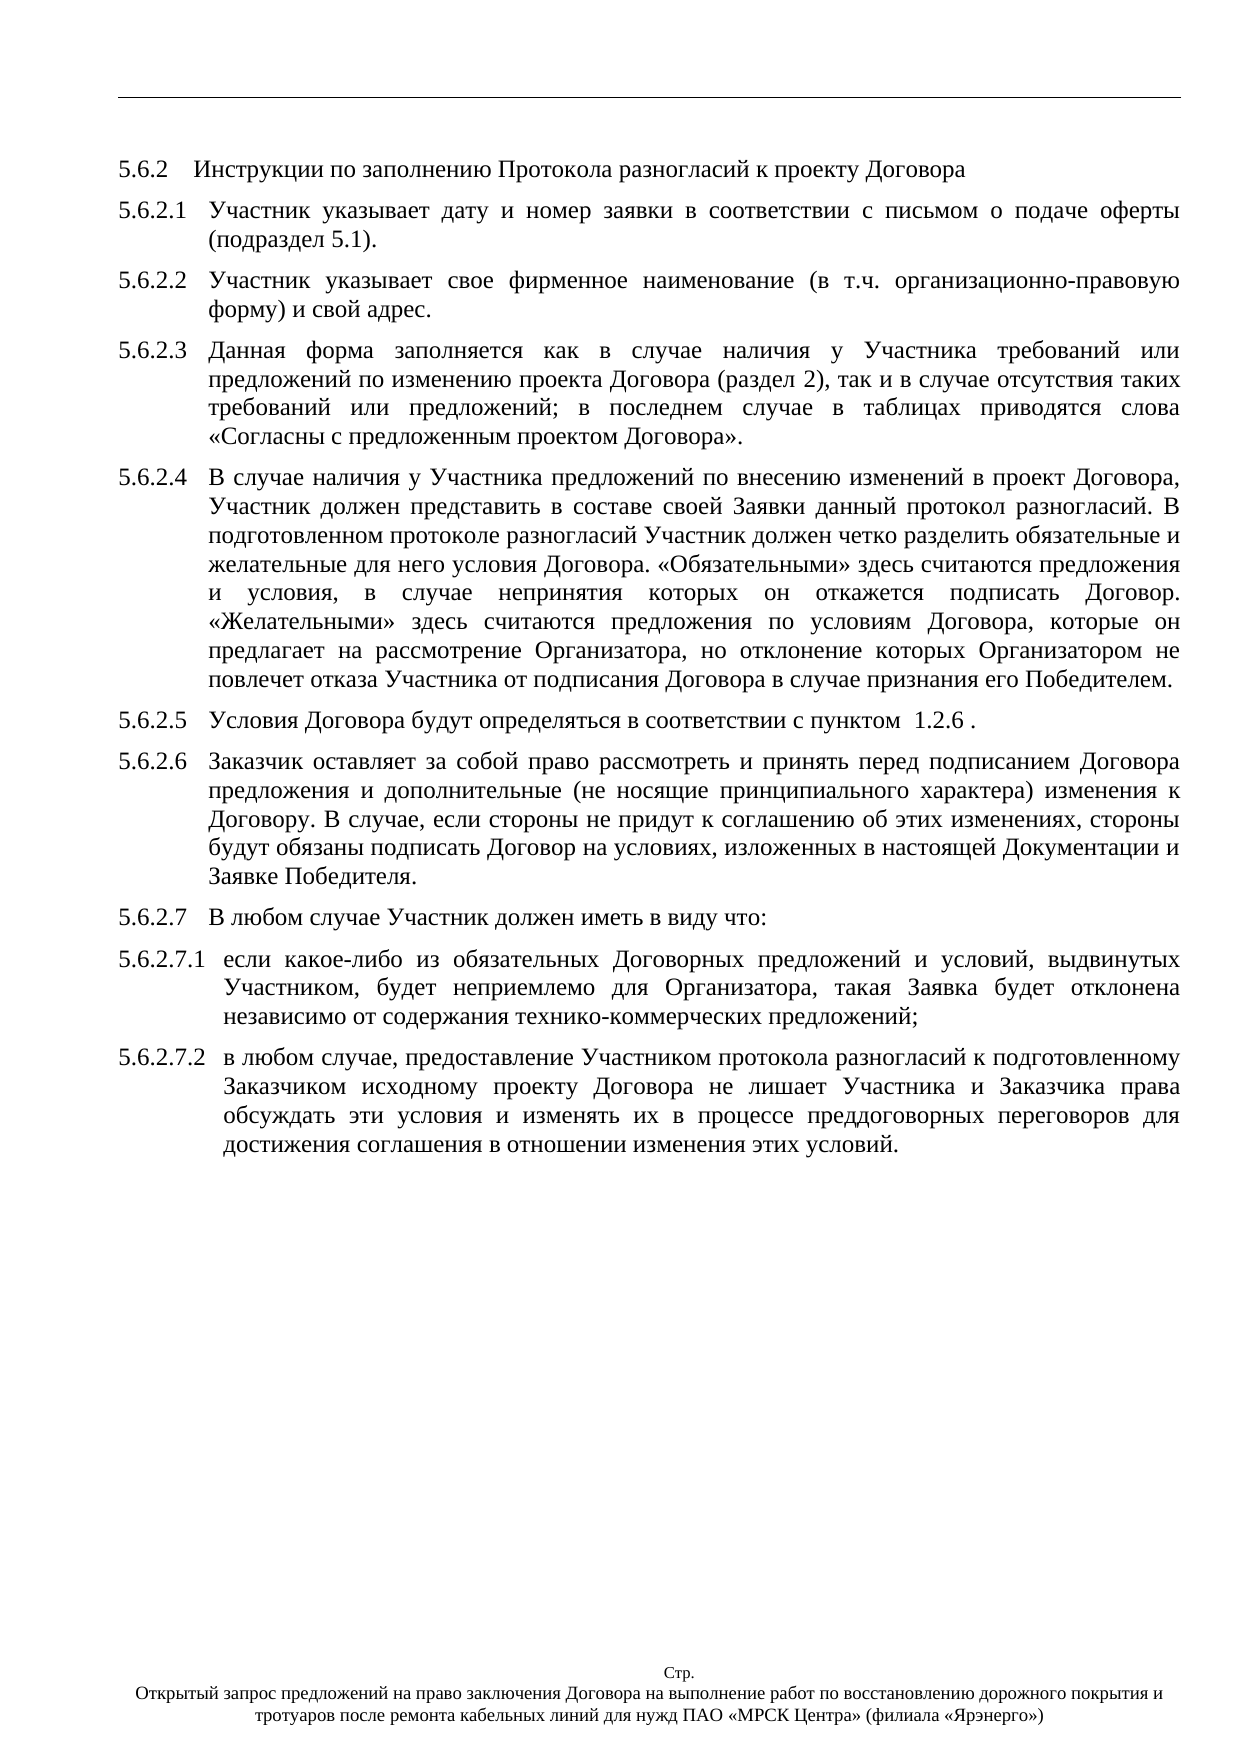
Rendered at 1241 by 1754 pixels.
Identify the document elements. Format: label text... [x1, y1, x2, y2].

list Условия Договора будут определяться в соответствии с пунктом 1.2.6 . [118, 705, 1181, 734]
list Данная форма заполняется как в случае наличия у Участника требований или предложений по изменению проекта Договора (раздел 2), так и в случае отсутствия таких требований или предложений; в последнем случае в таблицах приводятся слова «Согласны с предложенным проектом Договора». [118, 335, 1181, 450]
list если какое-либо из обязательных Договорных предложений и условий, выдвинутых Участником, будет неприемлемо для Организатора, такая Заявка будет отклонена независимо от содержания технико-коммерческих предложений; [118, 944, 1181, 1030]
subtitle Инструкции по заполнению Протокола разногласий к проекту Договора [118, 154, 1181, 182]
list Участник указывает свое фирменное наименование (в т.ч. организационно-правовую форму) и свой адрес. [118, 265, 1181, 322]
list В случае наличия у Участника предложений по внесению изменений в проект Договора, Участник должен представить в составе своей Заявки данный протокол разногласий. В подготовленном протоколе разногласий Участник должен четко разделить обязательные и желательные для него условия Договора. «Обязательными» здесь считаются предложения и условия, в случае непринятия которых он откажется подписать Договор. «Желательными» здесь считаются предложения по условиям Договора, которые он предлагает на рассмотрение Организатора, но отклонение которых Организатором не повлечет отказа Участника от подписания Договора в случае признания его Победителем. [118, 462, 1181, 692]
list Участник указывает дату и номер заявки в соответствии с письмом о подаче оферты (подраздел 5.1). [118, 195, 1181, 252]
list В любом случае Участник должен иметь в виду что: [118, 902, 1181, 931]
list в любом случае, предоставление Участником протокола разногласий к подготовленному Заказчиком исходному проекту Договора не лишает Участника и Заказчика права обсуждать эти условия и изменять их в процессе преддоговорных переговоров для достижения соглашения в отношении изменения этих условий. [118, 1042, 1181, 1157]
list Заказчик оставляет за собой право рассмотреть и принять перед подписанием Договора предложения и дополнительные (не носящие принципиального характера) изменения к Договору. В случае, если стороны не придут к соглашению об этих изменениях, стороны будут обязаны подписать Договор на условиях, изложенных в настоящей Документации и Заявке Победителя. [118, 746, 1181, 890]
